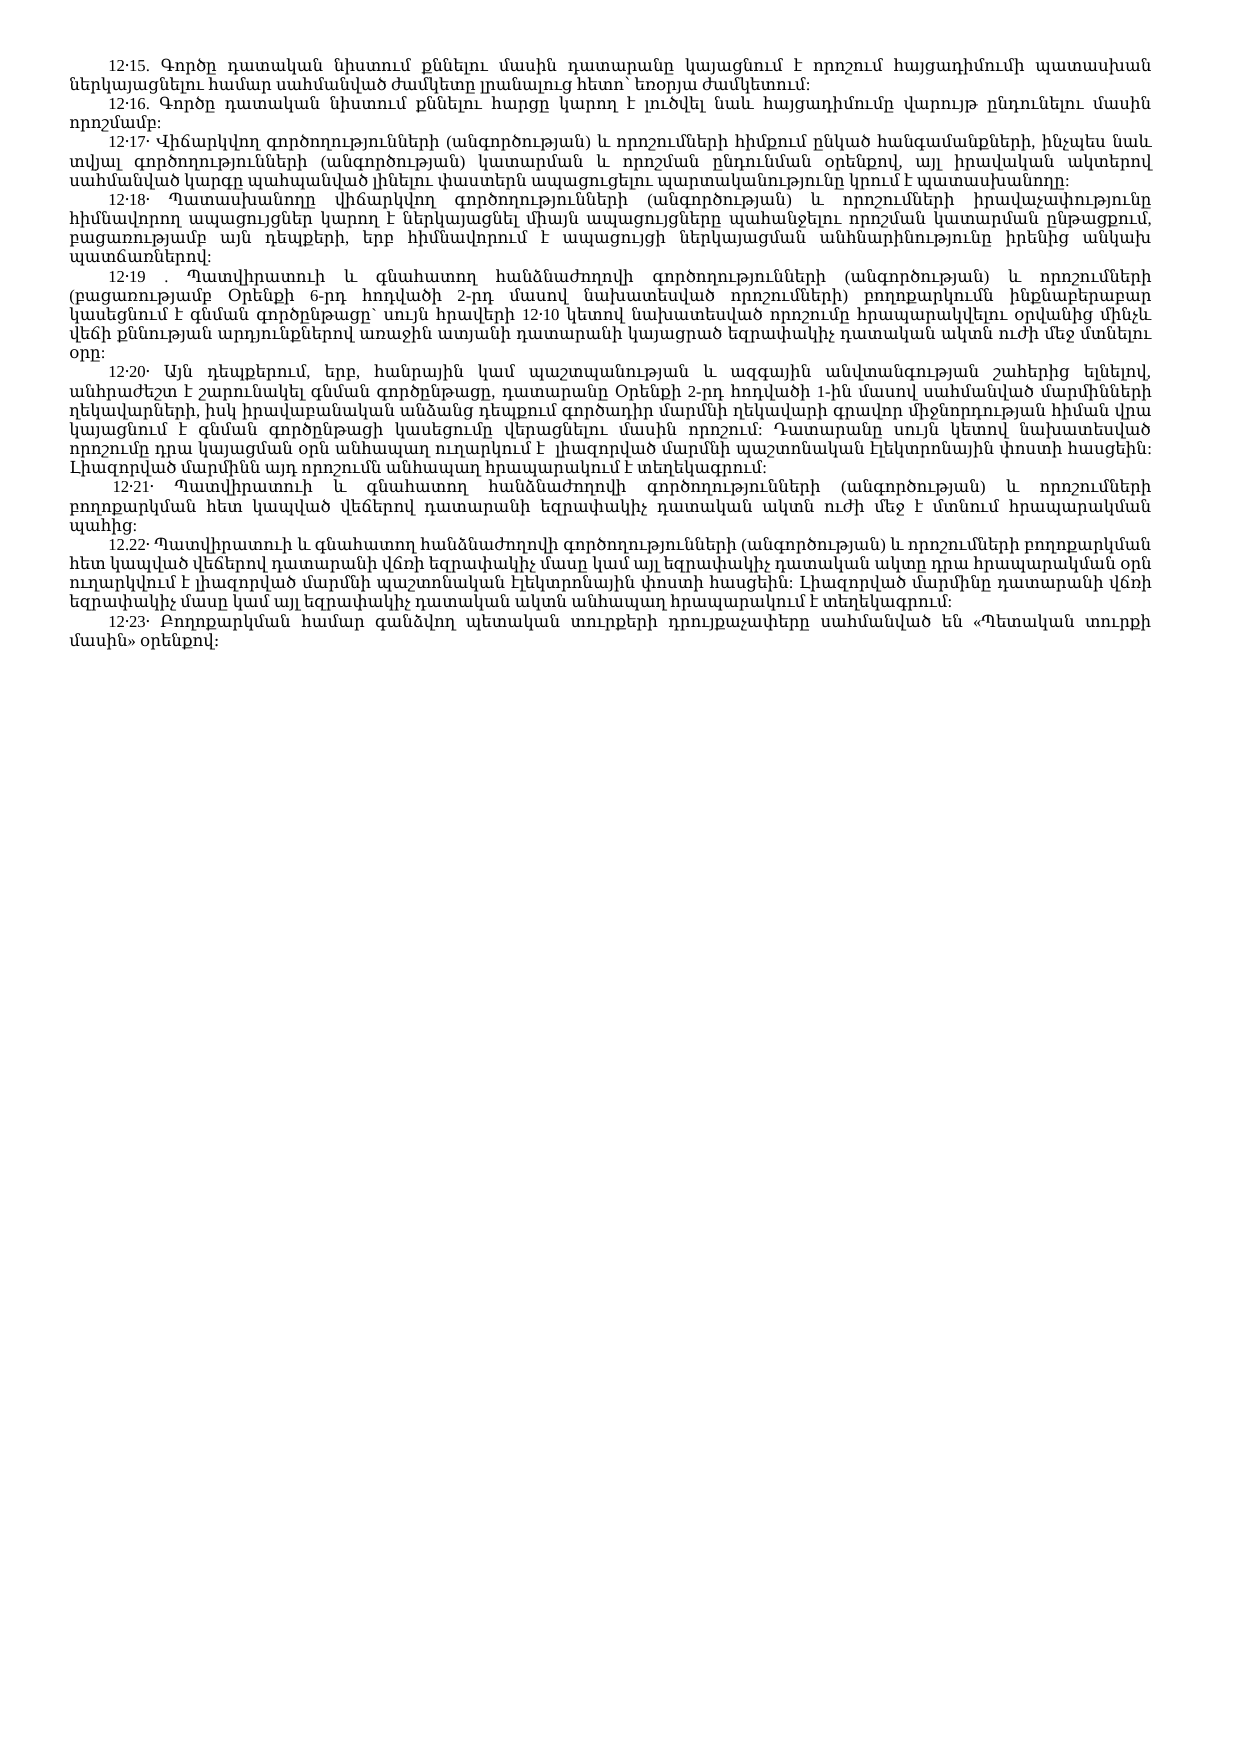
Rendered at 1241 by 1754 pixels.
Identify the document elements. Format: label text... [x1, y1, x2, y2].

text 12․18․ Պատասխանողը վիճարկվող գործողությունների (անգործության) և որոշումների իրավաչափությունը հիմնավորող ապացույցներ կարող է ներկայացնել միայն ապացույցները պահանջելու որոշման կատարման ընթացքում, բացառությամբ այն դեպքերի, երբ հիմնավորում է ապացույցի ներկայացման անհնարինությունը իրենից անկախ պատճառներով: [69, 190, 1152, 266]
text 12․20․ Այն դեպքերում, երբ, հանրային կամ պաշտպանության և ազգային անվտանգության շահերից ելնելով, անհրաժեշտ է շարունակել գնման գործընթացը, դատարանը Օրենքի 2-րդ հոդվածի 1-ին մասով սահմանված մարմինների ղեկավարների, իսկ իրավաբանական անձանց դեպքում գործադիր մարմնի ղեկավարի գրավոր միջնորդության հիման վրա կայացնում է գնման գործընթացի կասեցումը վերացնելու մասին որոշում: Դատարանը սույն կետով նախատեսված որոշումը դրա կայացման օրն անհապաղ ուղարկում է լիազորված մարմնի պաշտոնական էլեկտրոնային փոստի հասցեին: Լիազորված մարմինն այդ որոշումն անհապաղ հրապարակում է տեղեկագրում: [69, 362, 1152, 477]
text 12․23․ Բողոքարկման համար գանձվող պետական տուրքերի դրույքաչափերը սահմանված են «Պետական տուրքի մասին» օրենքով։ [69, 611, 1152, 650]
text 12․21․ Պատվիրատուի և գնահատող հանձնաժողովի գործողությունների (անգործության) և որոշումների բողոքարկման հետ կապված վեճերով դատարանի եզրափակիչ դատական ակտն ուժի մեջ է մտնում հրապարակման պահից: [69, 477, 1152, 535]
text 12․17․ Վիճարկվող գործողությունների (անգործության) և որոշումների հիմքում ընկած հանգամանքների, ինչպես նաև տվյալ գործողությունների (անգործության) կատարման և որոշման ընդունման օրենքով, այլ իրավական ակտերով սահմանված կարգը պահպանված լինելու փաստերն ապացուցելու պարտականությունը կրում է պատասխանողը: [69, 132, 1152, 190]
text 12․19 . Պատվիրատուի և գնահատող հանձնաժողովի գործողությունների (անգործության) և որոշումների (բացառությամբ Օրենքի 6-րդ հոդվածի 2-րդ մասով նախատեսված որոշումների) բողոքարկումն ինքնաբերաբար կասեցնում է գնման գործընթացը` սույն հրավերի 12․10 կետով նախատեսված որոշումը հրապարակվելու օրվանից մինչև վեճի քննության արդյունքներով առաջին ատյանի դատարանի կայացրած եզրափակիչ դատական ակտն ուժի մեջ մտնելու օրը: [69, 266, 1152, 362]
text 12․16. Գործը դատական նիստում քննելու հարցը կարող է լուծվել նաև հայցադիմումը վարույթ ընդունելու մասին որոշմամբ: [69, 94, 1152, 132]
text 12․15. Գործը դատական նիստում քննելու մասին դատարանը կայացնում է որոշում հայցադիմումի պատասխան ներկայացնելու համար սահմանված ժամկետը լրանալուց հետո՝ եռօրյա ժամկետում: [69, 56, 1152, 94]
text 12.22․ Պատվիրատուի և գնահատող հանձնաժողովի գործողությունների (անգործության) և որոշումների բողոքարկման հետ կապված վեճերով դատարանի վճռի եզրափակիչ մասը կամ այլ եզրափակիչ դատական ակտը դրա հրապարակման օրն ուղարկվում է լիազորված մարմնի պաշտոնական էլեկտրոնային փոստի հասցեին: Լիազորված մարմինը դատարանի վճռի եզրափակիչ մասը կամ այլ եզրափակիչ դատական ակտն անհապաղ հրապարակում է տեղեկագրում: [69, 535, 1152, 611]
